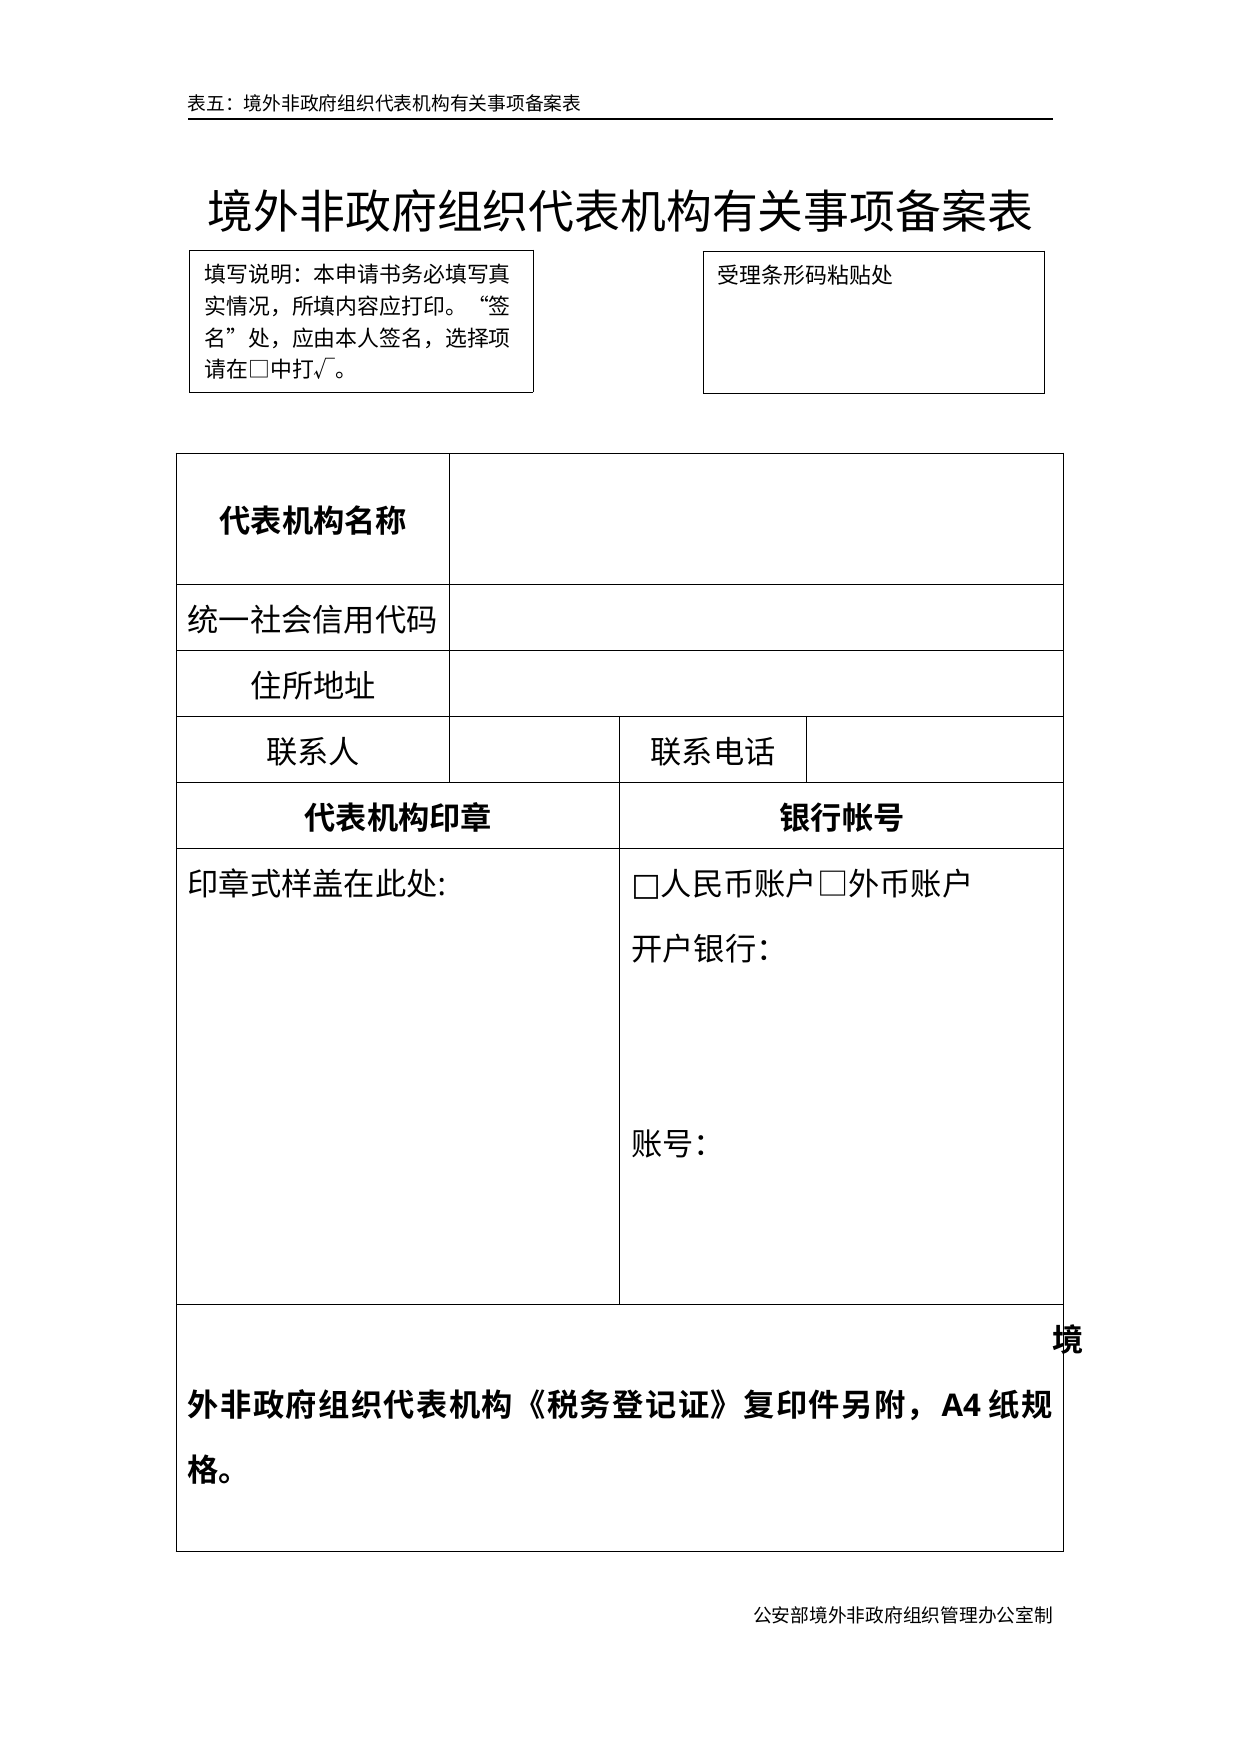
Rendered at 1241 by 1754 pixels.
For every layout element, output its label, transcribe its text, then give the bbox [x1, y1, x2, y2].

table_cell 银行帐号 [620, 783, 1063, 848]
table_cell 代表机构印章 [177, 783, 619, 848]
text 境外非政府组织代表机构有关事项备案表 [187, 160, 1053, 258]
table_cell 统一社会信用代码 [177, 585, 449, 650]
table_cell [450, 651, 1063, 716]
table_cell 联系电话 [620, 717, 806, 782]
table_cell [450, 585, 1063, 650]
table_cell 境外非政府组织代表机构《税务登记证》复印件另附，A4纸规格。 [177, 1305, 1063, 1551]
table_cell [450, 717, 619, 782]
table_cell 住所地址 [177, 651, 449, 716]
table_header [450, 454, 1063, 584]
table_cell □人民币账户□外币账户 开户银行： 账号： [620, 849, 1063, 1304]
table_header 代表机构名称 [177, 454, 449, 584]
table_cell [807, 717, 1063, 782]
table_cell 印章式样盖在此处: [177, 849, 619, 1304]
table_cell 联系人 [177, 717, 449, 782]
